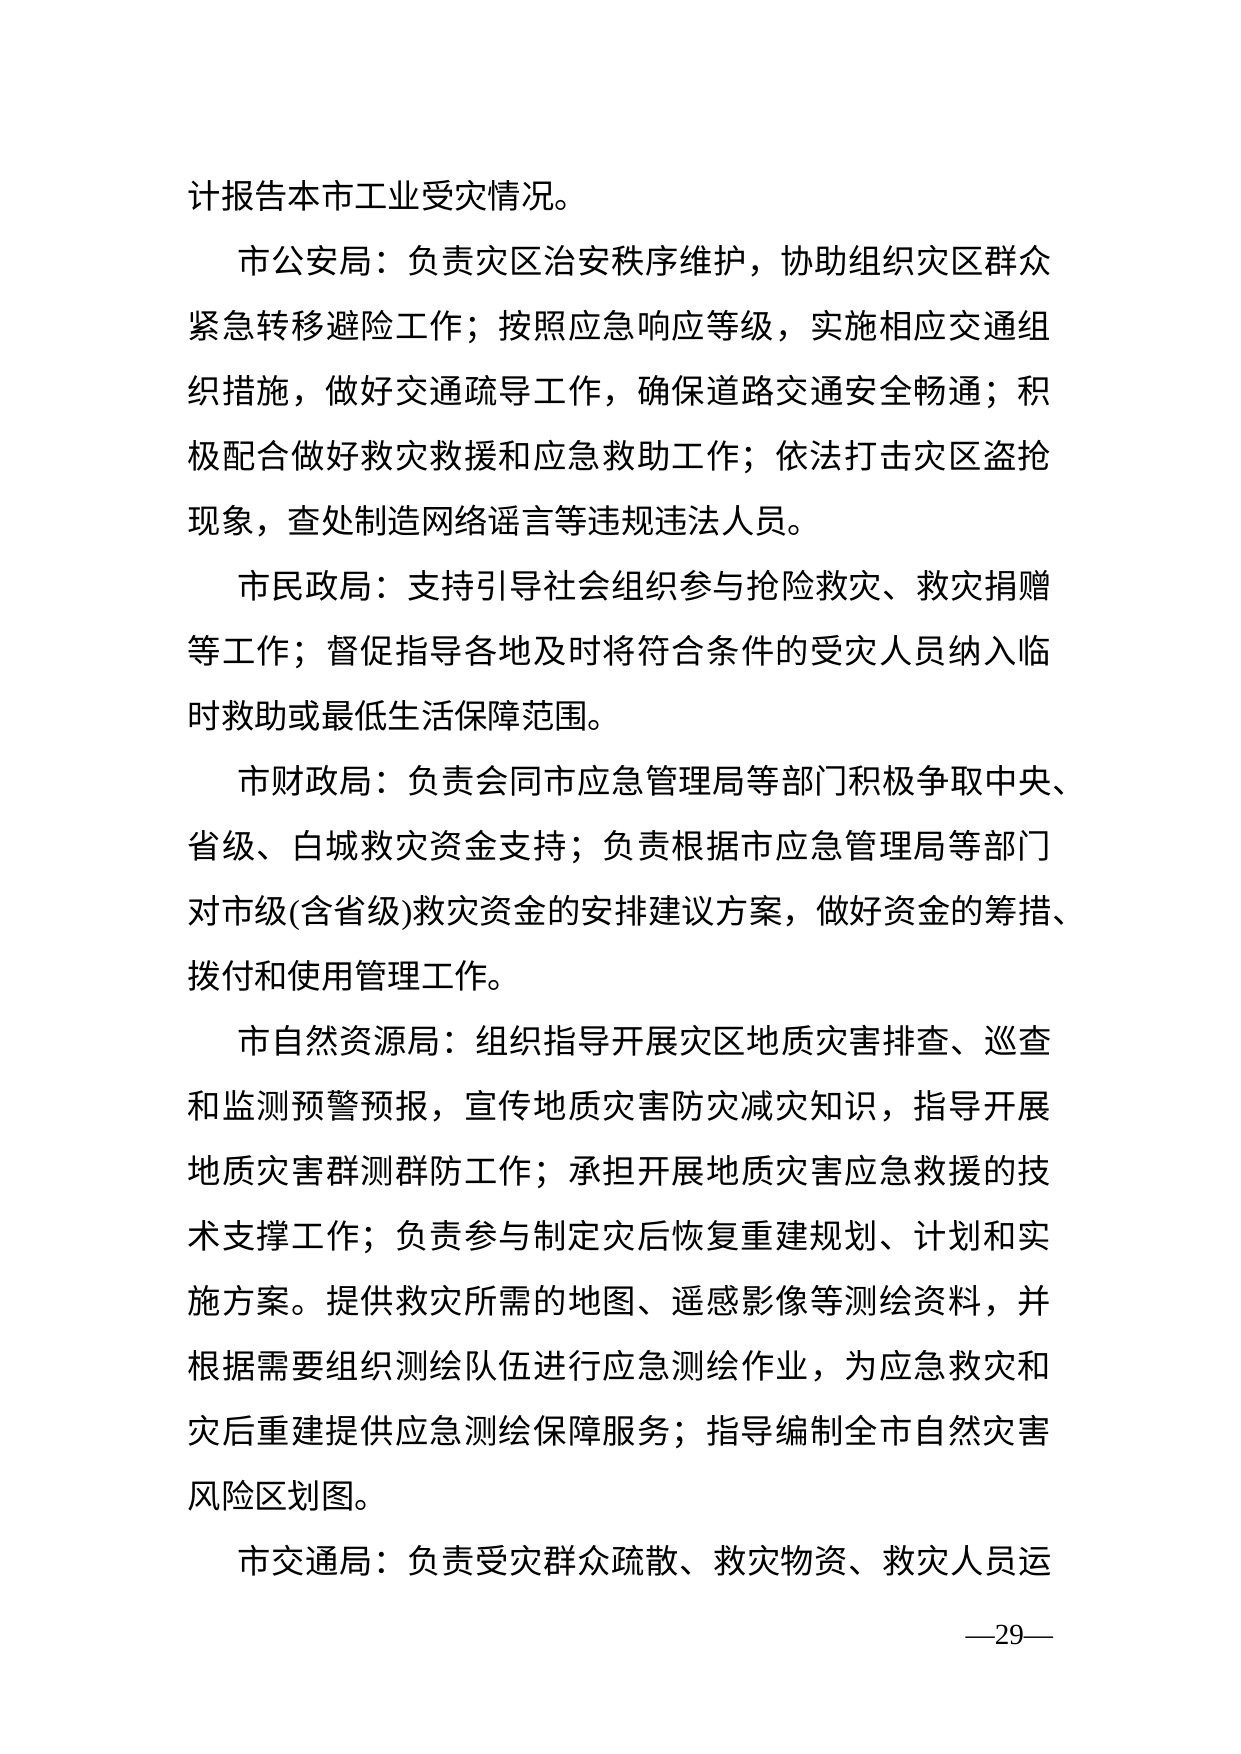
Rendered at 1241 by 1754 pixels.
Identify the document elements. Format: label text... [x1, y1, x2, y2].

text 市自然资源局：组织指导开展灾区地质灾害排查、巡查和监测预警预报，宣传地质灾害防灾减灾知识，指导开展地质灾害群测群防工作；承担开展地质灾害应急救援的技术支撑工作；负责参与制定灾后恢复重建规划、计划和实施方案。提供救灾所需的地图、遥感影像等测绘资料，并根据需要组织测绘队伍进行应急测绘作业，为应急救灾和灾后重建提供应急测绘保障服务；指导编制全市自然灾害风险区划图。 [187, 1007, 1053, 1527]
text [187, 162, 1053, 227]
text 市公安局：负责灾区治安秩序维护，协助组织灾区群众紧急转移避险工作；按照应急响应等级，实施相应交通组织措施，做好交通疏导工作，确保道路交通安全畅通；积极配合做好救灾救援和应急救助工作；依法打击灾区盗抢现象，查处制造网络谣言等违规违法人员。 [187, 227, 1053, 552]
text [187, 1527, 1053, 1592]
text 市财政局：负责会同市应急管理局等部门积极争取中央、省级、白城救灾资金支持；负责根据市应急管理局等部门对市级(含省级)救灾资金的安排建议方案，做好资金的筹措、拨付和使用管理工作。 [187, 747, 1053, 1007]
text 市民政局：支持引导社会组织参与抢险救灾、救灾捐赠等工作；督促指导各地及时将符合条件的受灾人员纳入临时救助或最低生活保障范围。 [187, 552, 1053, 747]
